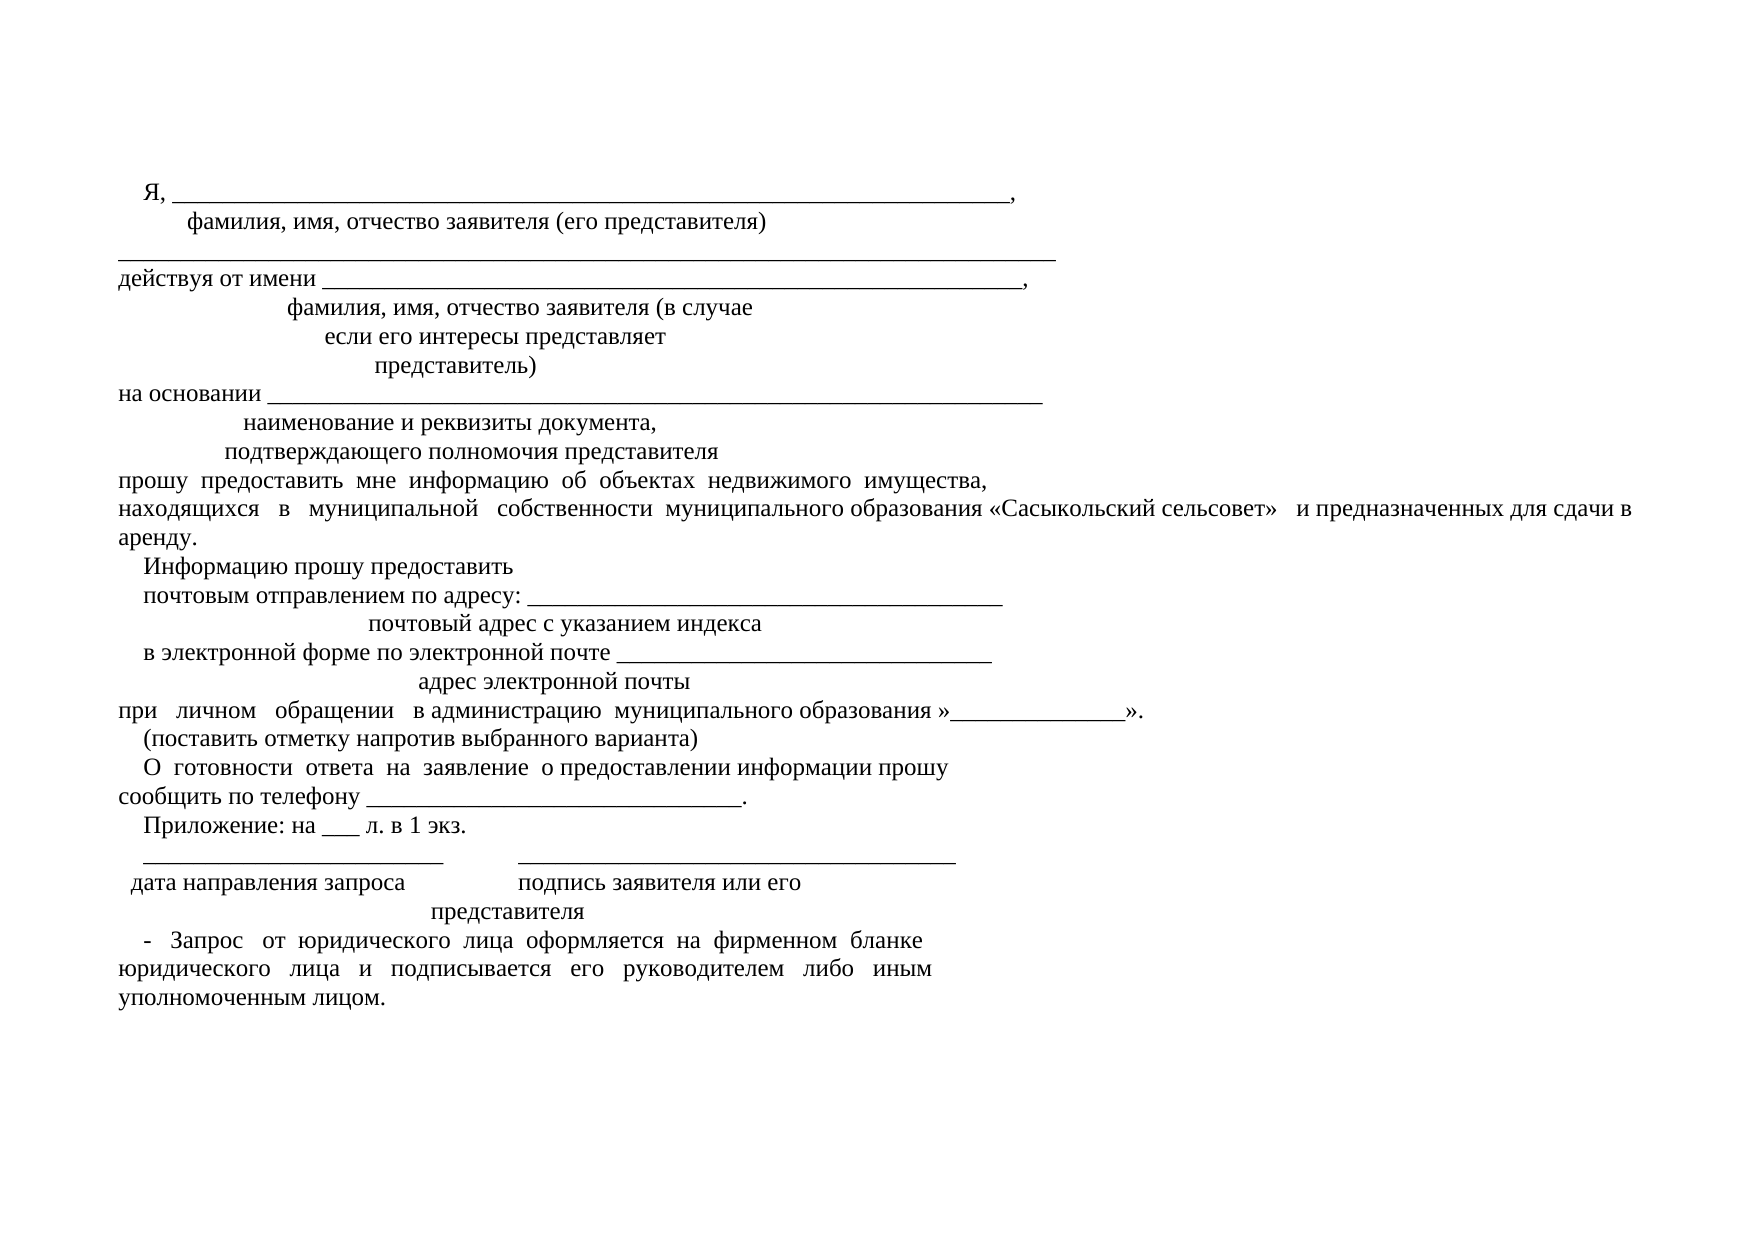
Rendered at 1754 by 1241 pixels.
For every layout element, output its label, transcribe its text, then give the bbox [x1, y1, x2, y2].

text адрес электронной почты [118, 666, 1636, 695]
text Приложение: на ___ л. в 1 экз. [118, 810, 1636, 838]
text наименование и реквизиты документа, [118, 407, 1636, 436]
text дата направления запроса подпись заявителя или его [118, 867, 1636, 896]
text сообщить по телефону ______________________________. [118, 781, 1636, 810]
text фамилия, имя, отчество заявителя (его представителя) [118, 206, 1636, 235]
text Информацию прошу предоставить [118, 551, 1636, 580]
text ___________________________________________________________________________ [118, 235, 1636, 263]
text на основании ______________________________________________________________ [118, 378, 1636, 407]
text представитель) [118, 350, 1636, 378]
text - Запрос от юридического лица оформляется на фирменном бланке [118, 925, 1636, 953]
text (поставить отметку напротив выбранного варианта) [118, 723, 1636, 752]
text почтовый адрес с указанием индекса [118, 608, 1636, 637]
text представителя [118, 896, 1636, 925]
text О готовности ответа на заявление о предоставлении информации прошу [118, 752, 1636, 781]
text почтовым отправлением по адресу: ______________________________________ [118, 580, 1636, 608]
text если его интересы представляет [118, 321, 1636, 350]
text уполномоченным лицом. [118, 982, 1636, 1011]
text Я, ___________________________________________________________________, [118, 177, 1636, 206]
text действуя от имени ________________________________________________________, [118, 263, 1636, 292]
text в электронной форме по электронной почте ______________________________ [118, 637, 1636, 666]
text подтверждающего полномочия представителя [118, 436, 1636, 465]
text ________________________ ___________________________________ [118, 838, 1636, 867]
text находящихся в муниципальной собственности муниципального образования «Сасыкольский сельсовет» и предназначенных для сдачи в аренду. [118, 493, 1636, 551]
text фамилия, имя, отчество заявителя (в случае [118, 292, 1636, 321]
text при личном обращении в администрацию муниципального образования »______________». [118, 695, 1636, 723]
text прошу предоставить мне информацию об объектах недвижимого имущества, [118, 465, 1636, 493]
text юридического лица и подписывается его руководителем либо иным [118, 953, 1636, 982]
